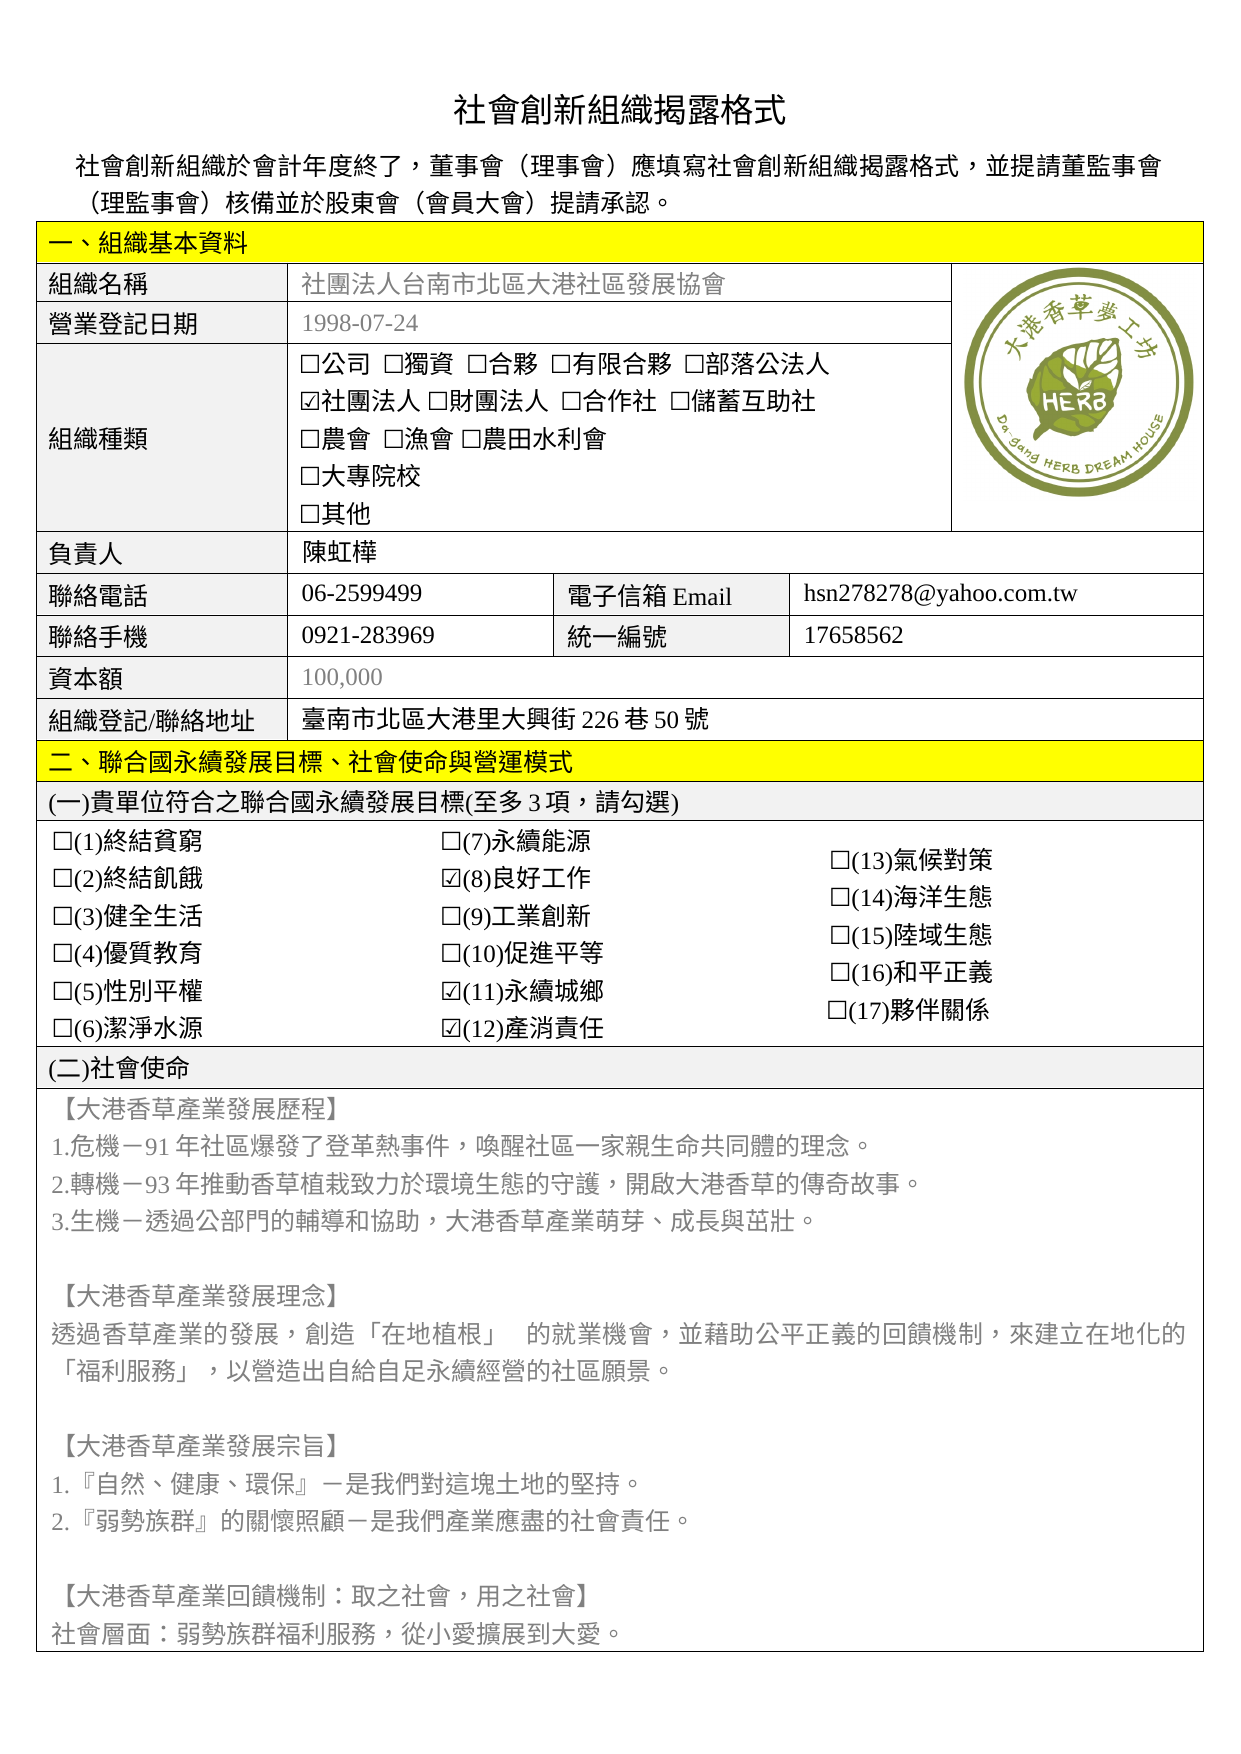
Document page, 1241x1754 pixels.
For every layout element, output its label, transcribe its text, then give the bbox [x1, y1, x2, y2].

table_cell 100,000 [288, 657, 1203, 698]
table_cell 06-2599499 [288, 574, 553, 614]
table_cell 負責人 [37, 532, 287, 573]
table_cell 二、聯合國永續發展目標、社會使命與營運模式 [37, 741, 1203, 781]
table_cell (二)社會使命 [37, 1047, 1203, 1087]
table_cell 社團法人台南市北區大港社區發展協會 [288, 264, 951, 301]
table_cell ☐(1)終結貧窮 ☐(2)終結飢餓 ☐(3)健全生活 ☐(4)優質教育 ☐(5)性別平權 ☐(6)潔淨水源 [37, 821, 426, 1046]
table_cell 臺南市北區大港里大興街226巷50號 [288, 699, 1203, 739]
table_cell 17658562 [790, 616, 1203, 656]
table_cell 資本額 [37, 657, 287, 698]
table_cell 營業登記日期 [37, 302, 287, 343]
text 社會創新組織揭露格式 [75, 71, 1165, 146]
table_cell 組織名稱 [37, 264, 287, 301]
table_cell ☐(7)永續能源 ☑(8)良好工作 ☐(9)工業創新 ☐(10)促進平等 ☑(11)永續城鄉 ☑(12)產消責任 [426, 821, 814, 1046]
table_cell 統一編號 [554, 616, 789, 656]
table_cell (一)貴單位符合之聯合國永續發展目標(至多3項，請勾選) [37, 782, 1203, 820]
table_cell 0921-283969 [288, 616, 553, 656]
text 社會創新組織於會計年度終了，董事會（理事會）應填寫社會創新組織揭露格式，並提請董監事會（理監事會）核備並於股東會（會員大會）提請承認。 [75, 146, 1165, 221]
table_cell ☐公司 ☐獨資 ☐合夥 ☐有限合夥 ☐部落公法人 ☑社團法人 ☐財團法人 ☐合作社 ☐儲蓄互助社 ☐農會 ☐漁會 ☐農田水利會 ☐大專院校 ☐其他 [288, 344, 951, 531]
table_cell [952, 264, 1203, 531]
table_cell 電子信箱Email [554, 574, 789, 614]
table_cell 組織登記/聯絡地址 [37, 699, 287, 739]
table_cell 聯絡手機 [37, 616, 287, 656]
table_cell 陳虹樺 [288, 532, 1203, 573]
table_cell 組織種類 [37, 344, 287, 531]
table_cell hsn278278@yahoo.com.tw [790, 574, 1203, 614]
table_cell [37, 1089, 1203, 1651]
table_cell 1998-07-24 [288, 302, 951, 343]
table_header 一、組織基本資料 [37, 222, 1203, 262]
picture [962, 266, 1198, 501]
table_cell 聯絡電話 [37, 574, 287, 614]
table_cell ☐(13)氣候對策 ☐(14)海洋生態 ☐(15)陸域生態 ☐(16)和平正義 ☐(17)夥伴關係 [815, 821, 1203, 1046]
